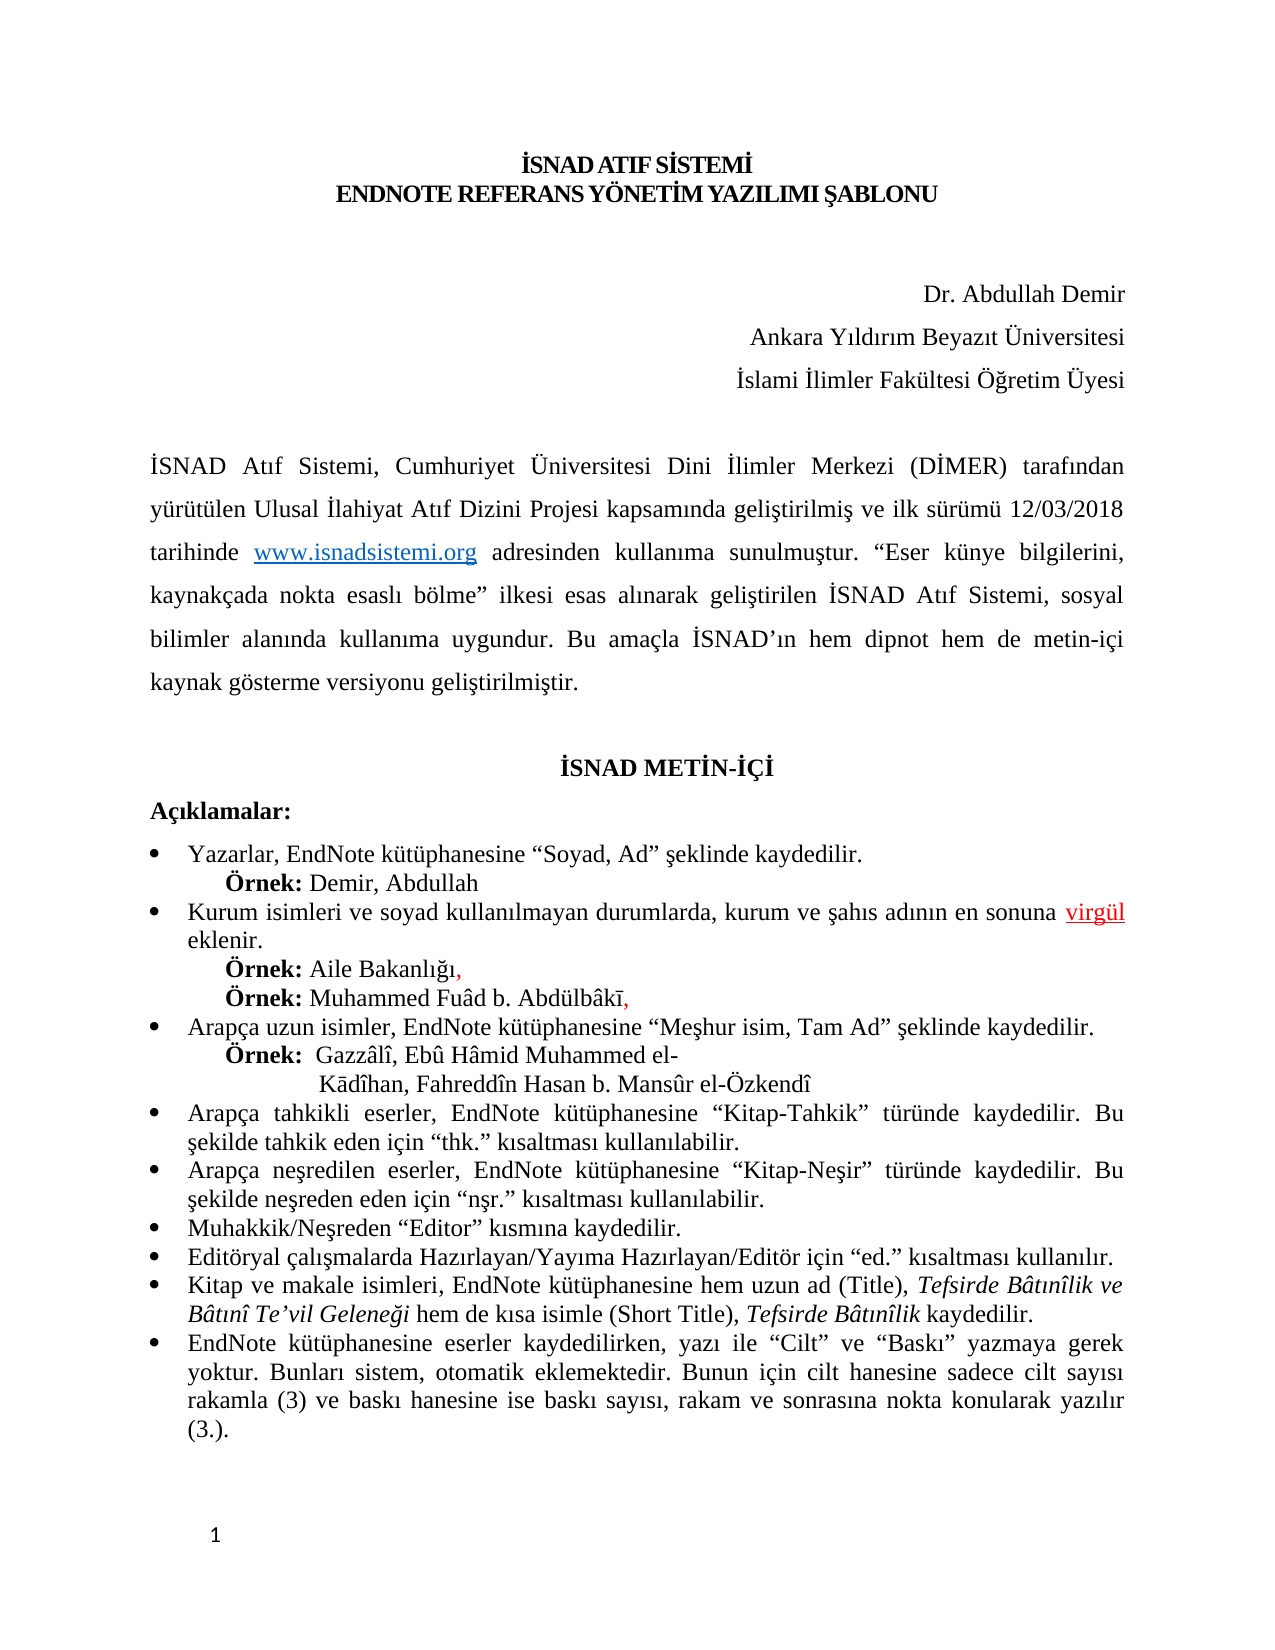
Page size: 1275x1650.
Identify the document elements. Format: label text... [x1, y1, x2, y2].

list Editöryal çalışmalarda Hazırlayan/Yayıma Hazırlayan/Editör için “ed.” kısaltması kullanılır. [150, 1242, 1125, 1271]
text Örnek: Gazzâlî, Ebû Hâmid Muhammed el- [187, 1041, 1125, 1069]
list Muhakkik/Neşreden “Editor” kısmına kaydedilir. [150, 1213, 1125, 1242]
list Arapça tahkikli eserler, EndNote kütüphanesine “Kitap-Tahkik” türünde kaydedilir. Bu şekilde tahkik eden için “thk.” kısaltması kullanılabilir. [150, 1098, 1125, 1156]
text Örnek: Muhammed Fuâd b. Abdülbâkī, [187, 983, 1125, 1012]
text Açıklamalar: [150, 796, 1125, 825]
list Kitap ve makale isimleri, EndNote kütüphanesine hem uzun ad (Title), Tefsirde Bâtınîlik ve Bâtınî Te’vil Geleneği hem de kısa isimle (Short Title), Tefsirde Bâtınîlik kaydedilir. [150, 1271, 1125, 1328]
text Ankara Yıldırım Beyazıt Üniversitesi [150, 322, 1125, 351]
list Yazarlar, EndNote kütüphanesine “Soyad, Ad” şeklinde kaydedilir. [150, 839, 1125, 868]
text İSNAD METİN-İÇİ [150, 753, 1125, 782]
list EndNote kütüphanesine eserler kaydedilirken, yazı ile “Cilt” ve “Baskı” yazmaya gerek yoktur. Bunları sistem, otomatik eklemektedir. Bunun için cilt hanesine sadece cilt sayısı rakamla (3) ve baskı hanesine ise baskı sayısı, rakam ve sonrasına nokta konularak yazılır (3.). [150, 1328, 1125, 1443]
text İslami İlimler Fakültesi Öğretim Üyesi [150, 365, 1125, 394]
text Kādîhan, Fahreddîn Hasan b. Mansûr el-Özkendî [187, 1069, 1125, 1098]
text İSNAD Atıf Sistemi, Cumhuriyet Üniversitesi Dini İlimler Merkezi (DİMER) tarafından yürütülen Ulusal İlahiyat Atıf Dizini Projesi kapsamında geliştirilmiş ve ilk sürümü 12/03/2018 tarihinde www.isnadsistemi.org adresinden kullanıma sunulmuştur. “Eser künye bilgilerini, kaynakçada nokta esaslı bölme” ilkesi esas alınarak geliştirilen İSNAD Atıf Sistemi, sosyal bilimler alanında kullanıma uygundur. Bu amaçla İSNAD’ın hem dipnot hem de metin-içi kaynak gösterme versiyonu geliştirilmiştir. [150, 451, 1125, 696]
list Arapça neşredilen eserler, EndNote kütüphanesine “Kitap-Neşir” türünde kaydedilir. Bu şekilde neşreden eden için “nşr.” kısaltması kullanılabilir. [150, 1156, 1125, 1213]
text Dr. Abdullah Demir [150, 279, 1125, 307]
list Kurum isimleri ve soyad kullanılmayan durumlarda, kurum ve şahıs adının en sonuna virgül eklenir. [150, 897, 1125, 954]
title ENDNOTE REFERANS YÖNETİM YAZILIMI ŞABLONU [150, 179, 1125, 207]
list Örnek: Demir, Abdullah [187, 868, 1125, 897]
text Örnek: Aile Bakanlığı, [187, 954, 1125, 983]
title İSNAD ATIF SİSTEMİ [150, 150, 1125, 179]
list Arapça uzun isimler, EndNote kütüphanesine “Meşhur isim, Tam Ad” şeklinde kaydedilir. [150, 1012, 1125, 1041]
